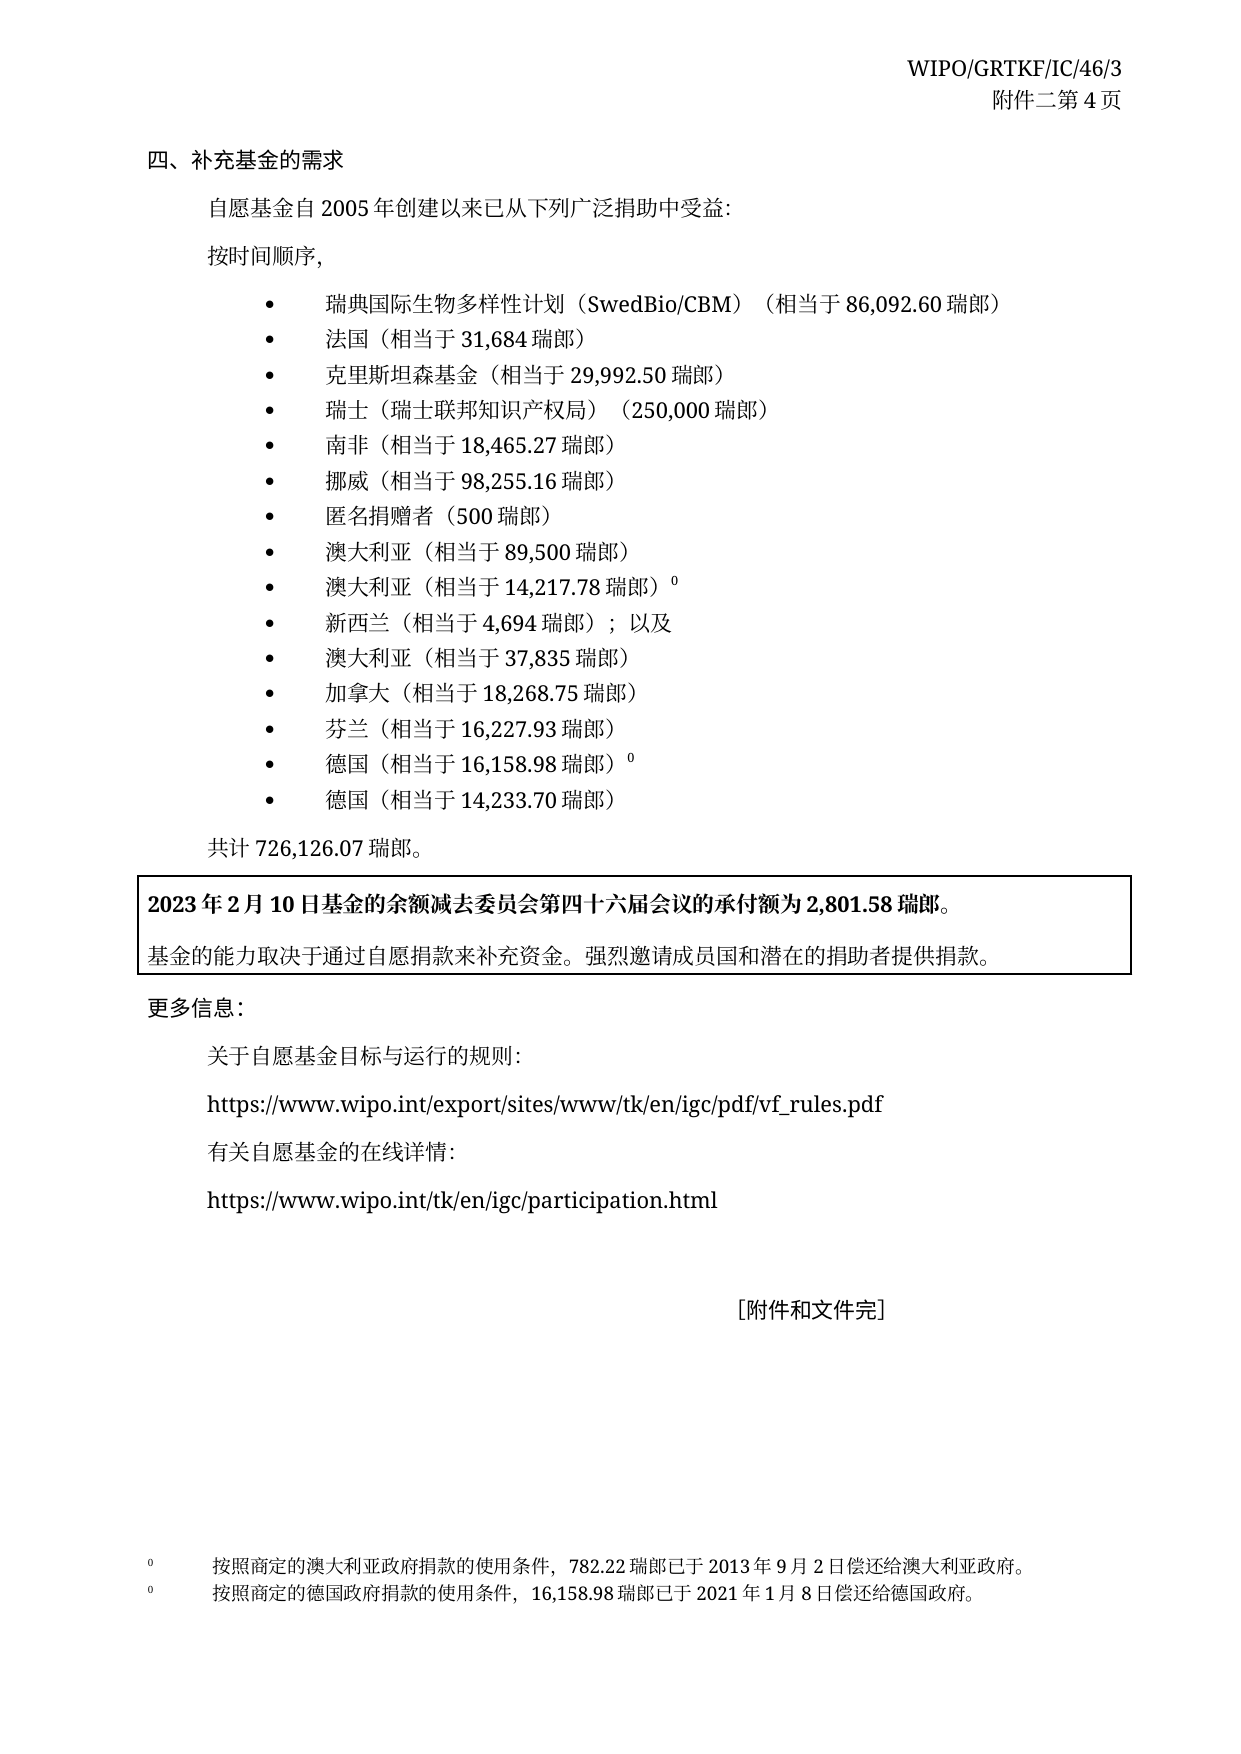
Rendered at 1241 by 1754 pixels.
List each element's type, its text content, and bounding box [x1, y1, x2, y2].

list 德国（相当于16,158.98瑞郎） [266, 744, 1122, 779]
list 挪威（相当于98,255.16瑞郎） [266, 460, 1122, 496]
text https://www.wipo.int/export/sites/www/tk/en/igc/pdf/vf_rules.pdf [148, 1083, 1122, 1119]
text 有关自愿基金的在线详情： [148, 1131, 1122, 1167]
list 澳大利亚（相当于14,217.78瑞郎） [266, 567, 1122, 602]
list 法国（相当于31,684瑞郎） [266, 319, 1122, 354]
text 更多信息： [148, 987, 1122, 1023]
list 澳大利亚（相当于89,500瑞郎） [266, 531, 1122, 567]
list 瑞士（瑞士联邦知识产权局）（250,000瑞郎） [266, 389, 1122, 425]
text 四、补充基金的需求 [148, 139, 1122, 175]
text 自愿基金自2005年创建以来已从下列广泛捐助中受益： [148, 187, 1122, 223]
list 澳大利亚（相当于37,835瑞郎） [266, 637, 1122, 673]
text 共计726,126.07瑞郎。 [148, 827, 1122, 862]
text 关于自愿基金目标与运行的规则： [148, 1035, 1122, 1071]
list 新西兰（相当于4,694瑞郎）；以及 [266, 602, 1122, 637]
list 南非（相当于18,465.27瑞郎） [266, 425, 1122, 460]
text ［附件和文件完］ [724, 1289, 1122, 1325]
list 加拿大（相当于18,268.75瑞郎） [266, 673, 1122, 708]
text 按时间顺序， [148, 235, 1122, 271]
list 瑞典国际生物多样性计划（SwedBio/CBM）（相当于86,092.60瑞郎） [266, 283, 1122, 319]
list 克里斯坦森基金（相当于29,992.50瑞郎） [266, 354, 1122, 389]
text 基金的能力取决于通过自愿捐款来补充资金。强烈邀请成员国和潜在的捐助者提供捐款。 [139, 927, 1130, 973]
text 2023年2月10日基金的余额减去委员会第四十六届会议的承付额为2,801.58瑞郎。 [139, 877, 1130, 919]
text https://www.wipo.int/tk/en/igc/participation.html [148, 1179, 1122, 1214]
list 芬兰（相当于16,227.93瑞郎） [266, 708, 1122, 744]
list 德国（相当于14,233.70瑞郎） [266, 779, 1122, 814]
list 匿名捐赠者（500瑞郎） [266, 496, 1122, 531]
